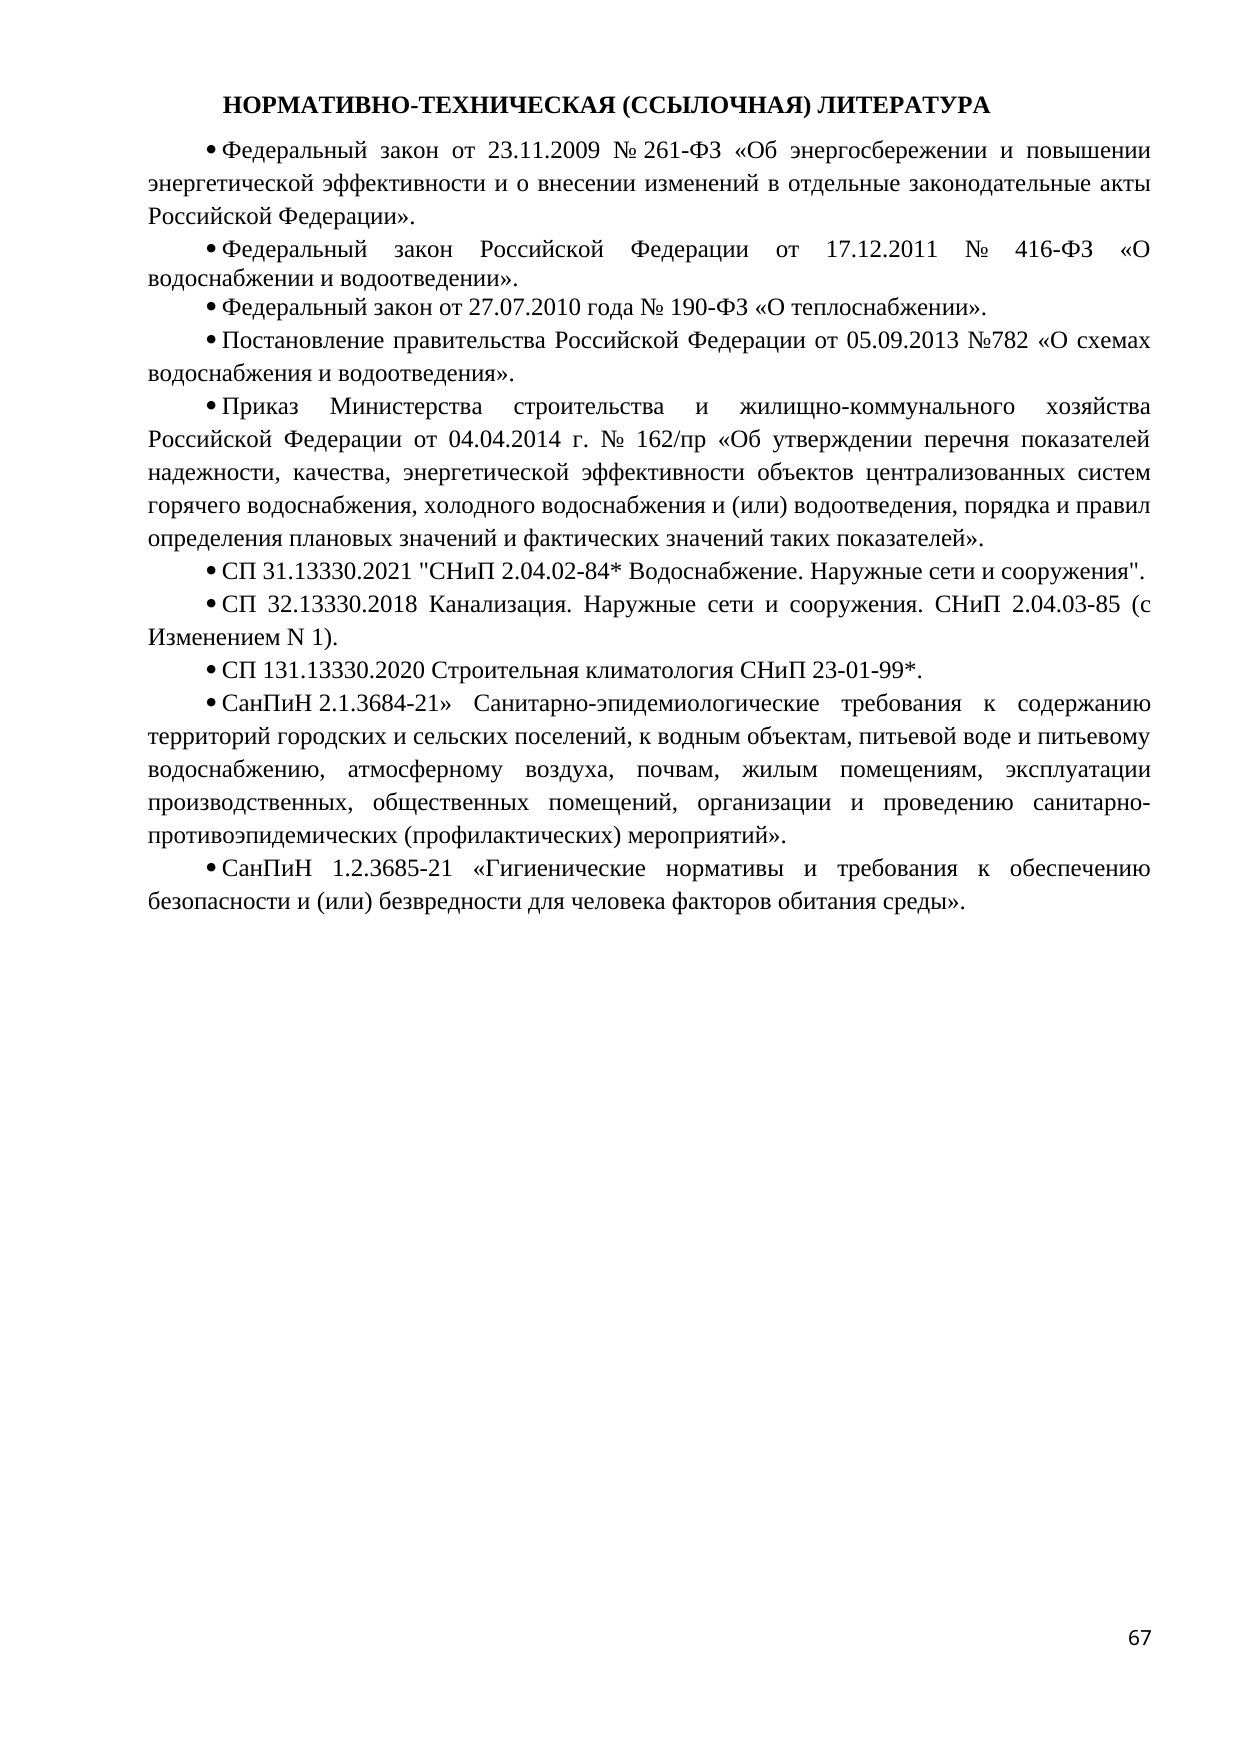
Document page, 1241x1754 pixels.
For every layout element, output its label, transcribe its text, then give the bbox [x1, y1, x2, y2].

list СП 131.13330.2020 Строительная климатология СНиП 23-01-99*. [148, 655, 1152, 684]
list Постановление правительства Российской Федерации от 05.09.2013 №782 «О схемах водоснабжения и водоотведения». [148, 325, 1152, 387]
list Федеральный закон Российской Федерации от 17.12.2011 № 416-ФЗ «О водоснабжении и водоотведении». [148, 234, 1152, 292]
list Приказ Министерства строительства и жилищно-коммунального хозяйства Российской Федерации от 04.04.2014 г. № 162/пр «Об утверждении перечня показателей надежности, качества, энергетической эффективности объектов централизованных систем горячего водоснабжения, холодного водоснабжения и (или) водоотведения, порядка и правил определения плановых значений и фактических значений таких показателей». [148, 391, 1152, 552]
list СП 31.13330.2021 "СНиП 2.04.02-84* Водоснабжение. Наружные сети и сооружения". [148, 556, 1152, 585]
list СанПиН 2.1.3684-21» Санитарно-эпидемиологические требования к содержанию территорий городских и сельских поселений, к водным объектам, питьевой воде и питьевому водоснабжению, атмосферному воздуха, почвам, жилым помещениям, эксплуатации производственных, общественных помещений, организации и проведению санитарно-противоэпидемических (профилактических) мероприятий». [148, 688, 1152, 849]
list СП 32.13330.2018 Канализация. Наружные сети и сооружения. СНиП 2.04.03-85 (с Изменением N 1). [148, 589, 1152, 651]
list НОРМАТИВНО-ТЕХНИЧЕСКАЯ (ССЫЛОЧНАЯ) ЛИТЕРАТУРА [223, 90, 1152, 119]
list Федеральный закон от 27.07.2010 года № 190-ФЗ «О теплоснабжении». [148, 292, 1152, 321]
list Федеральный закон от 23.11.2009 № 261-ФЗ «Об энергосбережении и повышении энергетической эффективности и о внесении изменений в отдельные законодательные акты Российской Федерации». [148, 135, 1152, 230]
list СанПиН 1.2.3685-21 «Гигиенические нормативы и требования к обеспечению безопасности и (или) безвредности для человека факторов обитания среды». [148, 853, 1152, 915]
